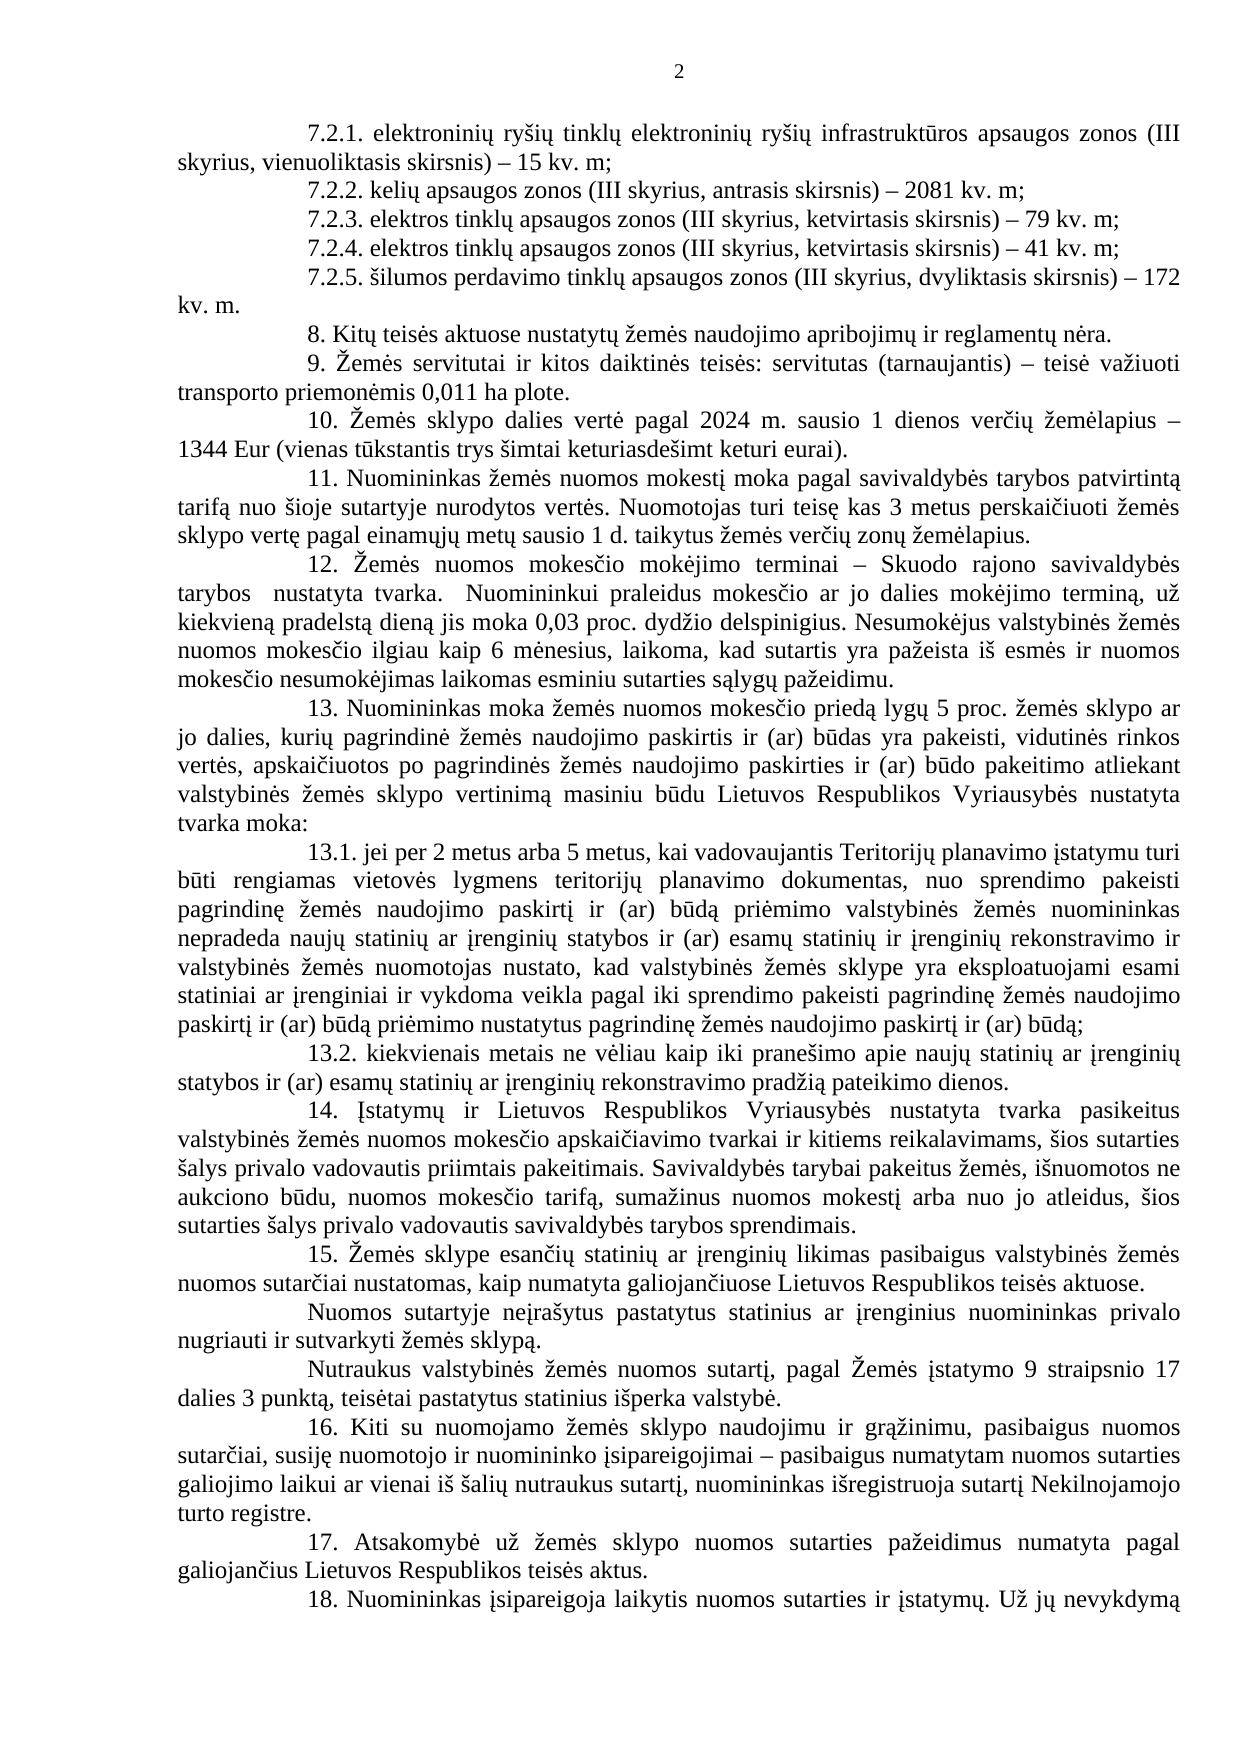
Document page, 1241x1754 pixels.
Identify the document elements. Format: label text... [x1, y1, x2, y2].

text 7.2.3. elektros tinklų apsaugos zonos (III skyrius, ketvirtasis skirsnis) – 79 kv. m; [177, 204, 1181, 233]
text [177, 1584, 1181, 1613]
text 9. Žemės servitutai ir kitos daiktinės teisės: servitutas (tarnaujantis) – teisė važiuoti transporto priemonėmis 0,011 ha plote. [177, 348, 1181, 406]
text 17. Atsakomybė už žemės sklypo nuomos sutarties pažeidimus numatyta pagal galiojančius Lietuvos Respublikos teisės aktus. [177, 1527, 1181, 1584]
text 10. Žemės sklypo dalies vertė pagal 2024 m. sausio 1 dienos verčių žemėlapius – 1344 Eur (vienas tūkstantis trys šimtai keturiasdešimt keturi eurai). [177, 406, 1181, 463]
text 16. Kiti su nuomojamo žemės sklypo naudojimu ir grąžinimu, pasibaigus nuomos sutarčiai, susiję nuomotojo ir nuomininko įsipareigojimai – pasibaigus numatytam nuomos sutarties galiojimo laikui ar vienai iš šalių nutraukus sutartį, nuomininkas išregistruoja sutartį Nekilnojamojo turto registre. [177, 1412, 1181, 1527]
text Nutraukus valstybinės žemės nuomos sutartį, pagal Žemės įstatymo 9 straipsnio 17 dalies 3 punktą, teisėtai pastatytus statinius išperka valstybė. [177, 1354, 1181, 1412]
text 14. Įstatymų ir Lietuvos Respublikos Vyriausybės nustatyta tvarka pasikeitus valstybinės žemės nuomos mokesčio apskaičiavimo tvarkai ir kitiems reikalavimams, šios sutarties šalys privalo vadovautis priimtais pakeitimais. Savivaldybės tarybai pakeitus žemės, išnuomotos ne aukciono būdu, nuomos mokesčio tarifą, sumažinus nuomos mokestį arba nuo jo atleidus, šios sutarties šalys privalo vadovautis savivaldybės tarybos sprendimais. [177, 1096, 1181, 1239]
text 15. Žemės sklype esančių statinių ar įrenginių likimas pasibaigus valstybinės žemės nuomos sutarčiai nustatomas, kaip numatyta galiojančiuose Lietuvos Respublikos teisės aktuose. [177, 1239, 1181, 1297]
text Nuomos sutartyje neįrašytus pastatytus statinius ar įrenginius nuomininkas privalo nugriauti ir sutvarkyti žemės sklypą. [177, 1297, 1181, 1354]
text 13. Nuomininkas moka žemės nuomos mokesčio priedą lygų 5 proc. žemės sklypo ar jo dalies, kurių pagrindinė žemės naudojimo paskirtis ir (ar) būdas yra pakeisti, vidutinės rinkos vertės, apskaičiuotos po pagrindinės žemės naudojimo paskirties ir (ar) būdo pakeitimo atliekant valstybinės žemės sklypo vertinimą masiniu būdu Lietuvos Respublikos Vyriausybės nustatyta tvarka moka: [177, 693, 1181, 837]
text 7.2.4. elektros tinklų apsaugos zonos (III skyrius, ketvirtasis skirsnis) – 41 kv. m; [177, 233, 1181, 262]
text 7.2.2. kelių apsaugos zonos (III skyrius, antrasis skirsnis) – 2081 kv. m; [177, 176, 1181, 204]
text 11. Nuomininkas žemės nuomos mokestį moka pagal savivaldybės tarybos patvirtintą tarifą nuo šioje sutartyje nurodytos vertės. Nuomotojas turi teisę kas 3 metus perskaičiuoti žemės sklypo vertę pagal einamųjų metų sausio 1 d. taikytus žemės verčių zonų žemėlapius. [177, 463, 1181, 549]
text 12. Žemės nuomos mokesčio mokėjimo terminai – Skuodo rajono savivaldybės tarybos nustatyta tvarka. Nuomininkui praleidus mokesčio ar jo dalies mokėjimo terminą, už kiekvieną pradelstą dieną jis moka 0,03 proc. dydžio delspinigius. Nesumokėjus valstybinės žemės nuomos mokesčio ilgiau kaip 6 mėnesius, laikoma, kad sutartis yra pažeista iš esmės ir nuomos mokesčio nesumokėjimas laikomas esminiu sutarties sąlygų pažeidimu. [177, 549, 1181, 693]
text 7.2.1. elektroninių ryšių tinklų elektroninių ryšių infrastruktūros apsaugos zonos (III skyrius, vienuoliktasis skirsnis) – 15 kv. m; [177, 118, 1181, 176]
text 7.2.5. šilumos perdavimo tinklų apsaugos zonos (III skyrius, dvyliktasis skirsnis) – 172 kv. m. [177, 262, 1181, 319]
text 8. Kitų teisės aktuose nustatytų žemės naudojimo apribojimų ir reglamentų nėra. [177, 319, 1181, 348]
